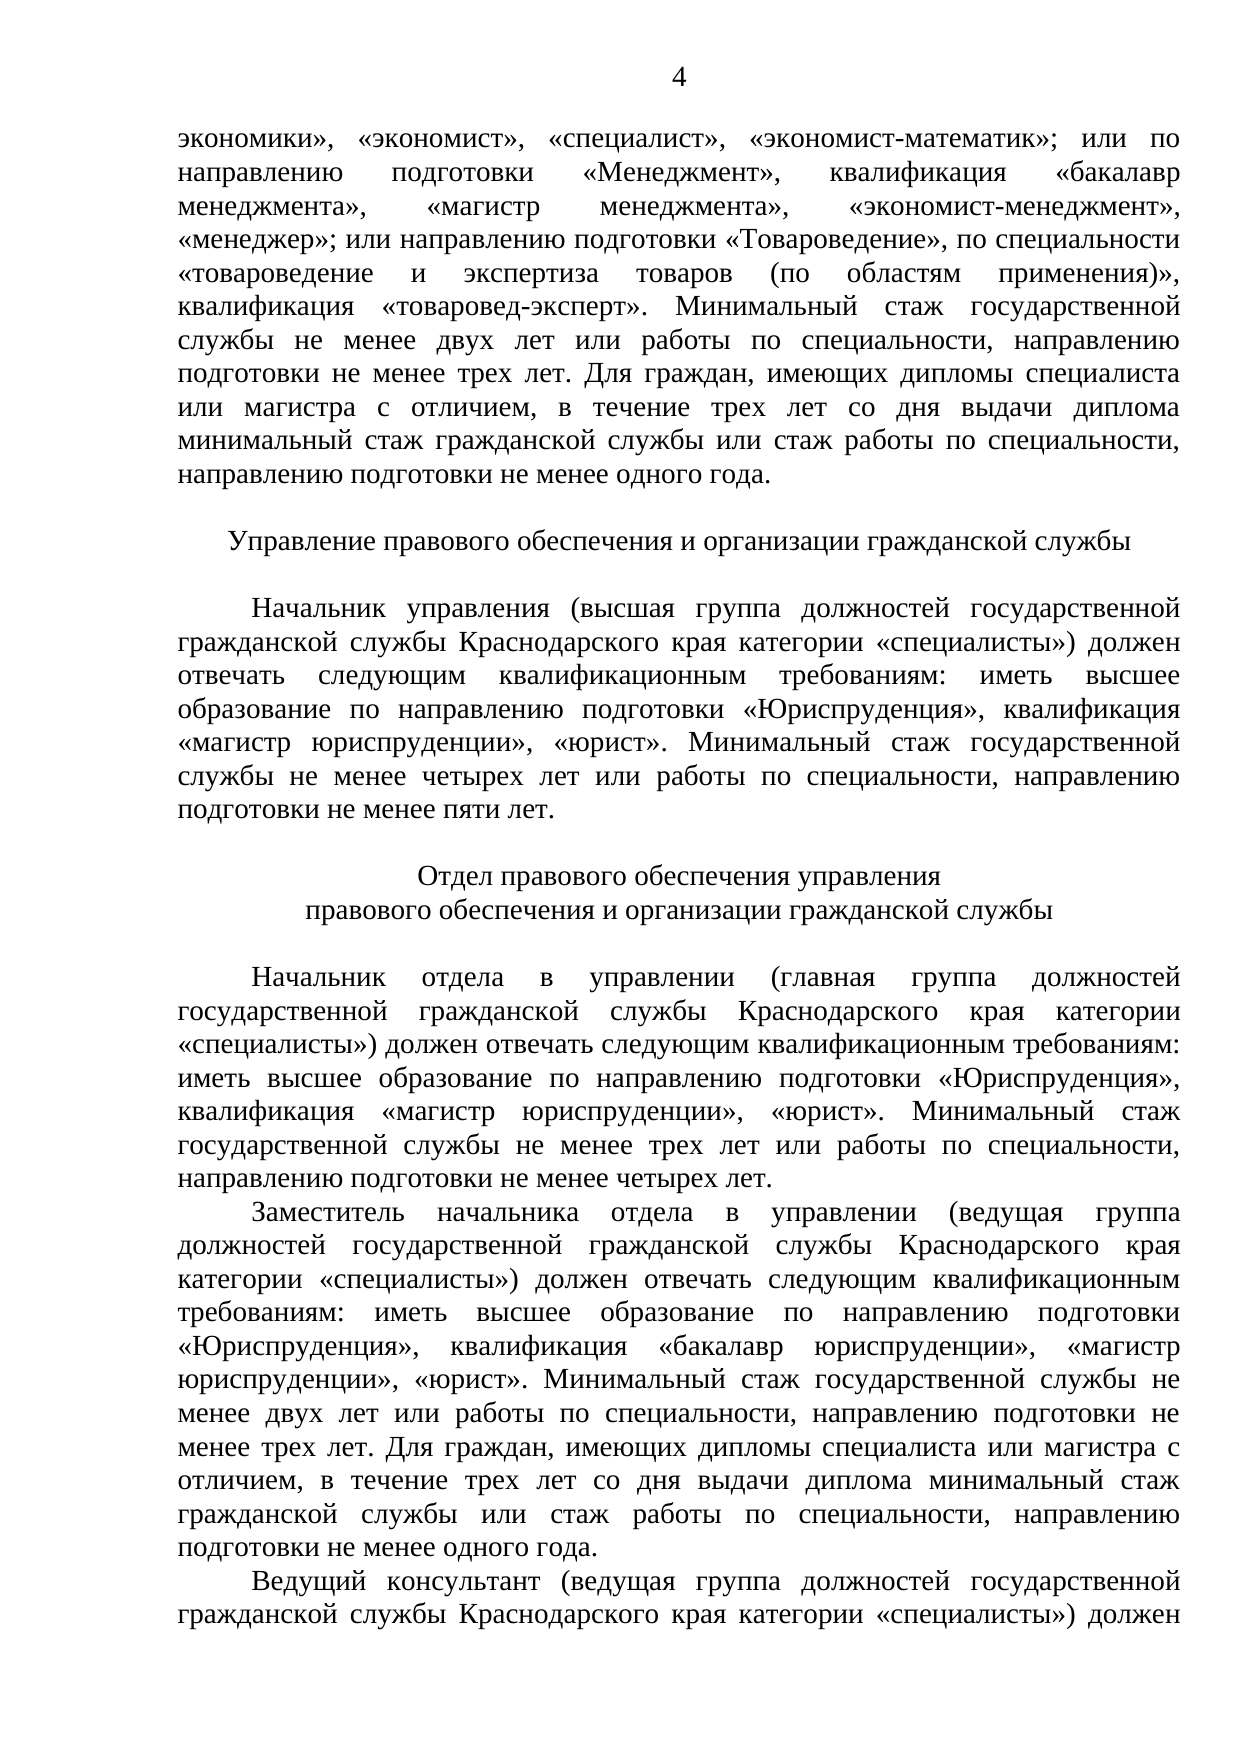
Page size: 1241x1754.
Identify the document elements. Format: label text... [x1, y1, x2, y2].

text Управление правового обеспечения и организации гражданской службы [177, 523, 1181, 557]
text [177, 121, 1181, 489]
text Заместитель начальника отдела в управлении (ведущая группа должностей государственной гражданской службы Краснодарского края категории «специалисты») должен отвечать следующим квалификационным требованиям: иметь высшее образование по направлению подготовки «Юриспруденция», квалификация «бакалавр юриспруденции», «магистр юриспруденции», «юрист». Минимальный стаж государственной службы не менее двух лет или работы по специальности, направлению подготовки не менее трех лет. Для граждан, имеющих дипломы специалиста или магистра с отличием, в течение трех лет со дня выдачи диплома минимальный стаж гражданской службы или стаж работы по специальности, направлению подготовки не менее одного года. [177, 1194, 1181, 1563]
text Начальник отдела в управлении (главная группа должностей государственной гражданской службы Краснодарского края категории «специалисты») должен отвечать следующим квалификационным требованиям: иметь высшее образование по направлению подготовки «Юриспруденция», квалификация «магистр юриспруденции», «юрист». Минимальный стаж государственной службы не менее трех лет или работы по специальности, направлению подготовки не менее четырех лет. [177, 959, 1181, 1194]
text правового обеспечения и организации гражданской службы [177, 892, 1181, 926]
text Отдел правового обеспечения управления [177, 858, 1181, 892]
text Начальник управления (высшая группа должностей государственной гражданской службы Краснодарского края категории «специалисты») должен отвечать следующим квалификационным требованиям: иметь высшее образование по направлению подготовки «Юриспруденция», квалификация «магистр юриспруденции», «юрист». Минимальный стаж государственной службы не менее четырех лет или работы по специальности, направлению подготовки не менее пяти лет. [177, 590, 1181, 825]
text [177, 1563, 1181, 1630]
